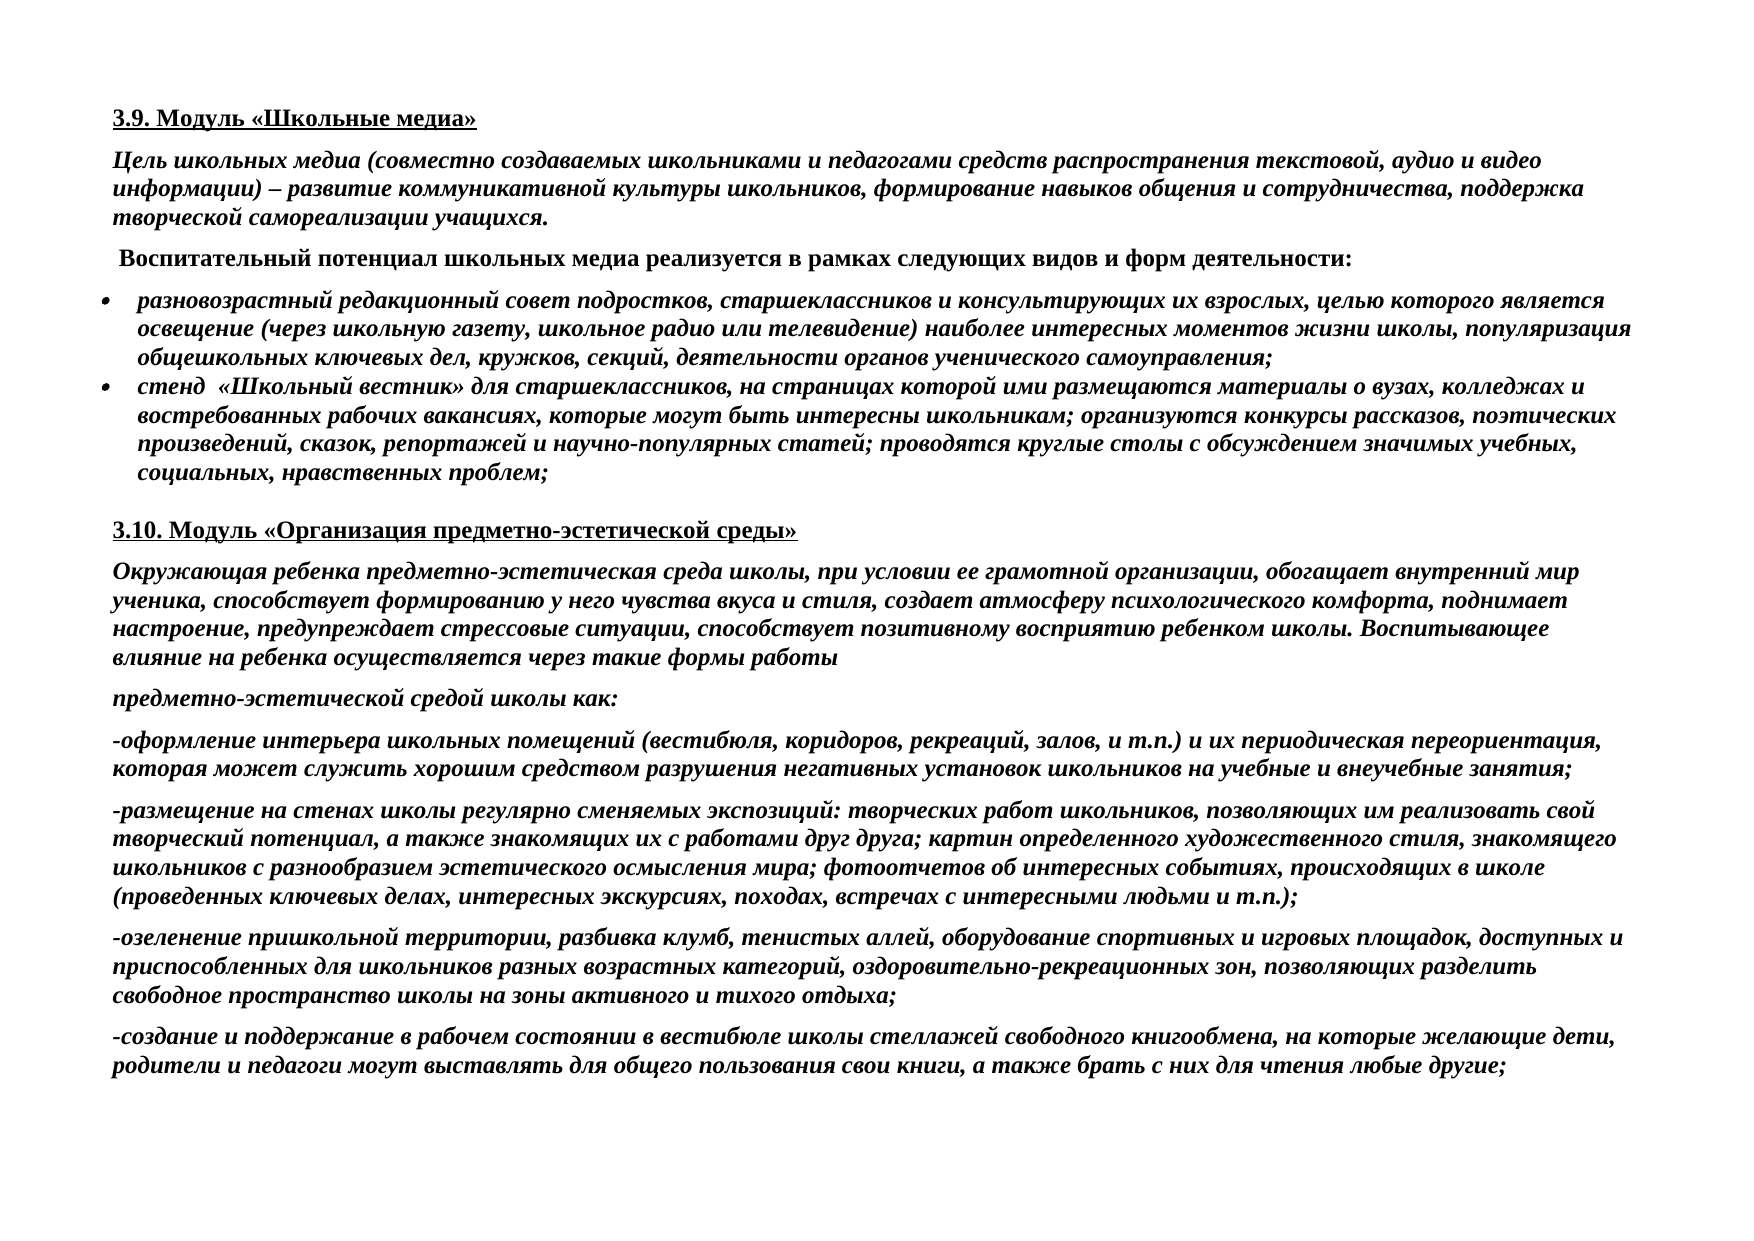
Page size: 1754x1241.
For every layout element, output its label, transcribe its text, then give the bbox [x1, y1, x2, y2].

text предметно-эстетической средой школы как: [112, 683, 1641, 712]
text -создание и поддержание в рабочем состоянии в вестибюле школы стеллажей свободного книгообмена, на которые желающие дети, родители и педагоги могут выставлять для общего пользования свои книги, а также брать с них для чтения любые другие; [112, 1021, 1641, 1078]
text Воспитательный потенциал школьных медиа реализуется в рамках следующих видов и форм деятельности: [112, 243, 1641, 272]
list разновозрастный редакционный совет подростков, старшеклассников и консультирующих их взрослых, целью которого является освещение (через школьную газету, школьное радио или телевидение) наиболее интересных моментов жизни школы, популяризация общешкольных ключевых дел, кружков, секций, деятельности органов ученического самоуправления; [100, 285, 1641, 371]
text Окружающая ребенка предметно-эстетическая среда школы, при условии ее грамотной организации, обогащает внутренний мир ученика, способствует формированию у него чувства вкуса и стиля, создает атмосферу психологического комфорта, поднимает настроение, предупреждает стрессовые ситуации, способствует позитивному восприятию ребенком школы. Воспитывающее влияние на ребенка осуществляется через такие формы работы [112, 556, 1641, 671]
text -оформление интерьера школьных помещений (вестибюля, коридоров, рекреаций, залов, и т.п.) и их периодическая переориентация, которая может служить хорошим средством разрушения негативных установок школьников на учебные и внеучебные занятия; [112, 725, 1641, 782]
text 3.9. Модуль «Школьные медиа» [112, 103, 1641, 132]
list стенд «Школьный вестник» для старшеклассников, на страницах которой ими размещаются материалы о вузах, колледжах и востребованных рабочих вакансиях, которые могут быть интересны школьникам; организуются конкурсы рассказов, поэтических произведений, сказок, репортажей и научно-популярных статей; проводятся круглые столы с обсуждением значимых учебных, социальных, нравственных проблем; [100, 371, 1641, 486]
text -размещение на стенах школы регулярно сменяемых экспозиций: творческих работ школьников, позволяющих им реализовать свой творческий потенциал, а также знакомящих их с работами друг друга; картин определенного художественного стиля, знакомящего школьников с разнообразием эстетического осмысления мира; фотоотчетов об интересных событиях, происходящих в школе (проведенных ключевых делах, интересных экскурсиях, походах, встречах с интересными людьми и т.п.); [112, 795, 1641, 910]
text 3.10. Модуль «Организация предметно-эстетической среды» [112, 515, 1641, 543]
text Цель школьных медиа (совместно создаваемых школьниками и педагогами средств распространения текстовой, аудио и видео информации) – развитие коммуникативной культуры школьников, формирование навыков общения и сотрудничества, поддержка творческой самореализации учащихся. [112, 145, 1641, 231]
text -озеленение пришкольной территории, разбивка клумб, тенистых аллей, оборудование спортивных и игровых площадок, доступных и приспособленных для школьников разных возрастных категорий, оздоровительно-рекреационных зон, позволяющих разделить свободное пространство школы на зоны активного и тихого отдыха; [112, 922, 1641, 1008]
